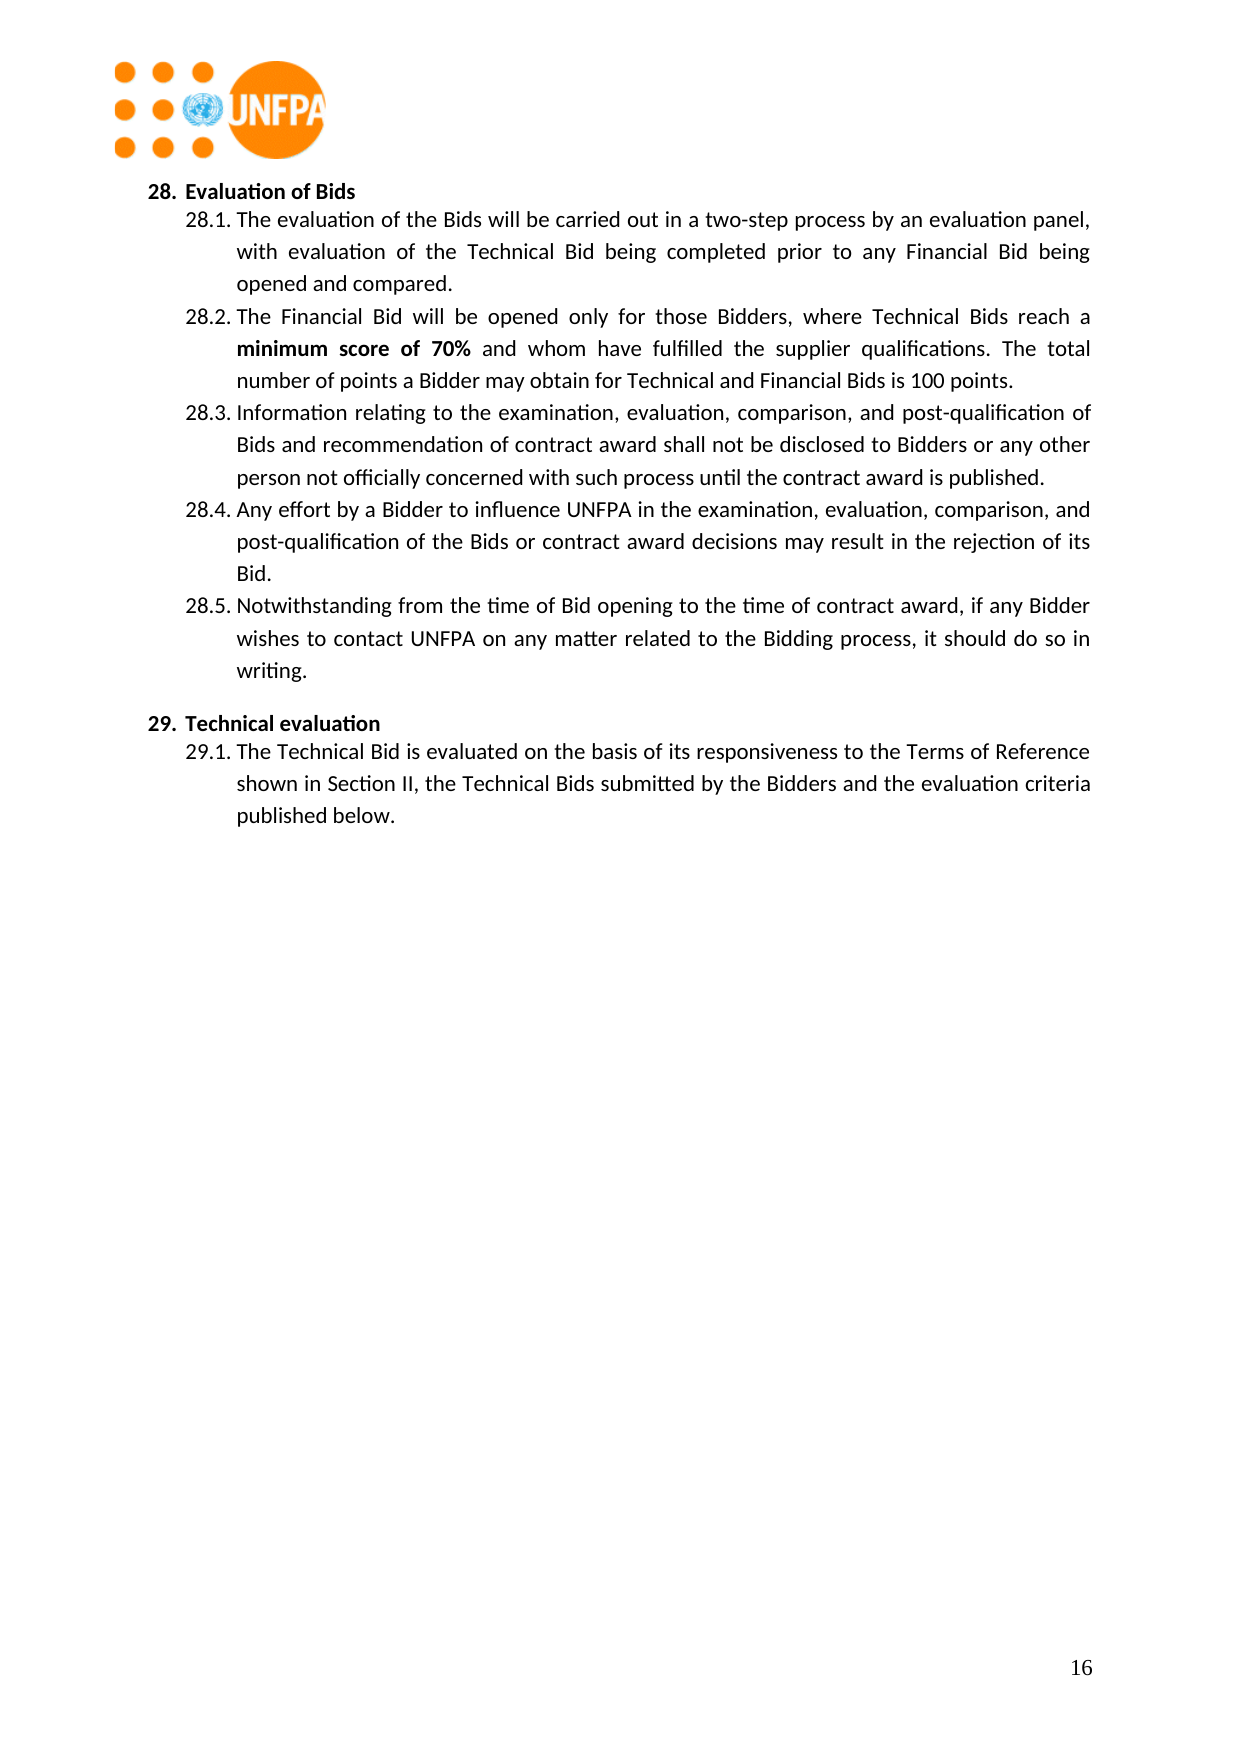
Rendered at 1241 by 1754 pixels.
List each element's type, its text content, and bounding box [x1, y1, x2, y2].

list Information relating to the examination, evaluation, comparison, and post-qualification of Bids and recommendation of contract award shall not be disclosed to Bidders or any other person not officially concerned with such process until the contract award is published. [185, 398, 1092, 491]
list The Financial Bid will be opened only for those Bidders, where Technical Bids reach a minimum score of 70% and whom have fulfilled the supplier qualifications. The total number of points a Bidder may obtain for Technical and Financial Bids is 100 points. [185, 302, 1092, 394]
list The evaluation of the Bids will be carried out in a two-step process by an evaluation panel, with evaluation of the Technical Bid being completed prior to any Financial Bid being opened and compared. [185, 205, 1092, 298]
list Any effort by a Bidder to influence UNFPA in the examination, evaluation, comparison, and post-qualification of the Bids or contract award decisions may result in the rejection of its Bid. [185, 495, 1092, 587]
subtitle Technical evaluation [148, 709, 1092, 737]
list Notwithstanding from the time of Bid opening to the time of contract award, if any Bidder wishes to contact UNFPA on any matter related to the Bidding process, it should do so in writing. [185, 591, 1092, 684]
subtitle Evaluation of Bids [148, 177, 1092, 205]
list The Technical Bid is evaluated on the basis of its responsiveness to the Terms of Reference shown in Section II, the Technical Bids submitted by the Bidders and the evaluation criteria published below. [185, 737, 1092, 829]
picture [114, 61, 326, 159]
